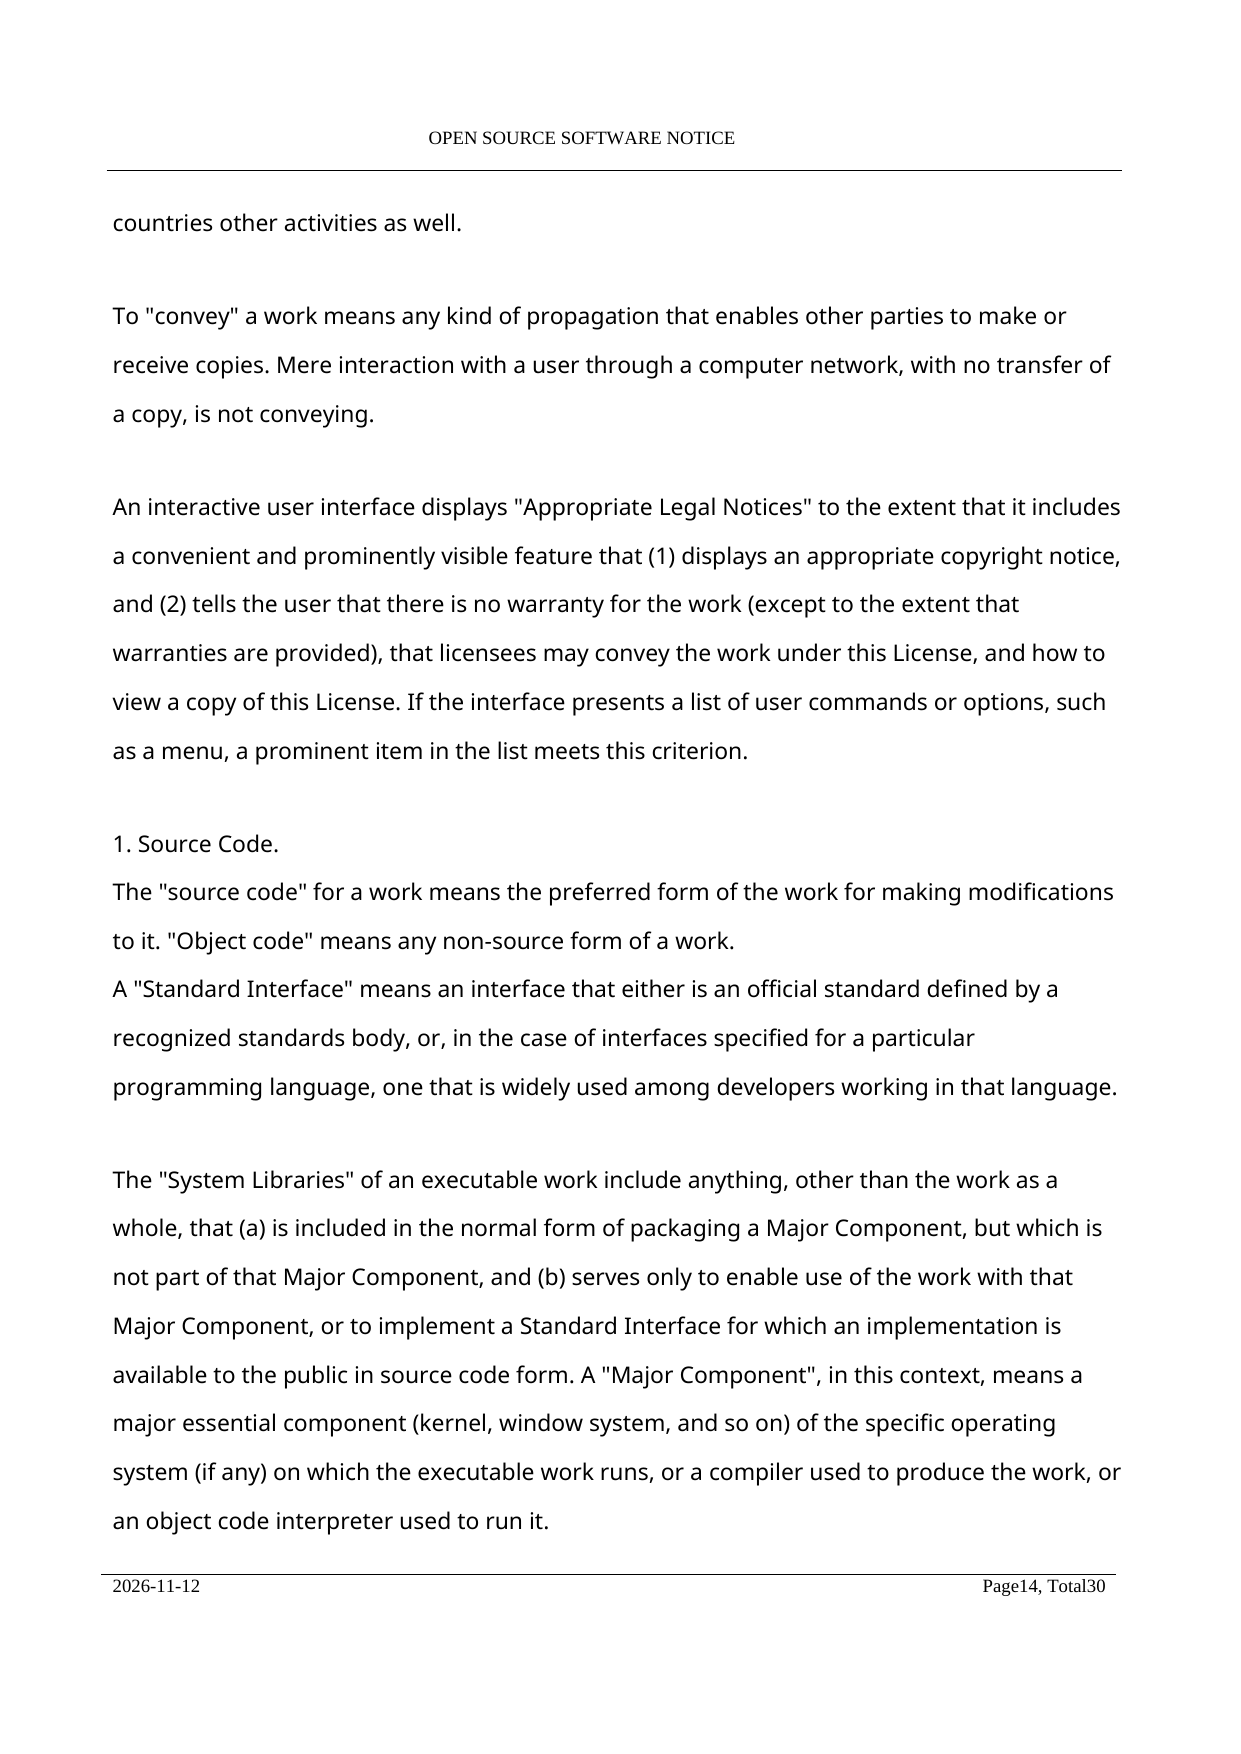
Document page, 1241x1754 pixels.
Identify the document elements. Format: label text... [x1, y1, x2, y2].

text 1. Source Code. [112, 827, 1128, 860]
text The "source code" for a work means the preferred form of the work for making modifications to it. "Object code" means any non-source form of a work. [112, 875, 1128, 957]
text To "convey" a work means any kind of propagation that enables other parties to make or receive copies. Mere interaction with a user through a computer network, with no transfer of a copy, is not conveying. [112, 299, 1128, 429]
text The "System Libraries" of an executable work include anything, other than the work as a whole, that (a) is included in the normal form of packaging a Major Component, but which is not part of that Major Component, and (b) serves only to enable use of the work with that Major Component, or to implement a Standard Interface for which an implementation is available to the public in source code form. A "Major Component", in this context, means a major essential component (kernel, window system, and so on) of the specific operating system (if any) on which the executable work runs, or a compiler used to produce the work, or an object code interpreter used to run it. [112, 1163, 1128, 1537]
text An interactive user interface displays "Appropriate Legal Notices" to the extent that it includes a convenient and prominently visible feature that (1) displays an appropriate copyright notice, and (2) tells the user that there is no warranty for the work (except to the extent that warranties are provided), that licensees may convey the work under this License, and how to view a copy of this License. If the interface presents a list of user commands or options, such as a menu, a prominent item in the list meets this criterion. [112, 490, 1128, 767]
text A "Standard Interface" means an interface that either is an official standard defined by a recognized standards body, or, in the case of interfaces specified for a particular programming language, one that is widely used among developers working in that language. [112, 972, 1128, 1102]
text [112, 206, 1128, 239]
